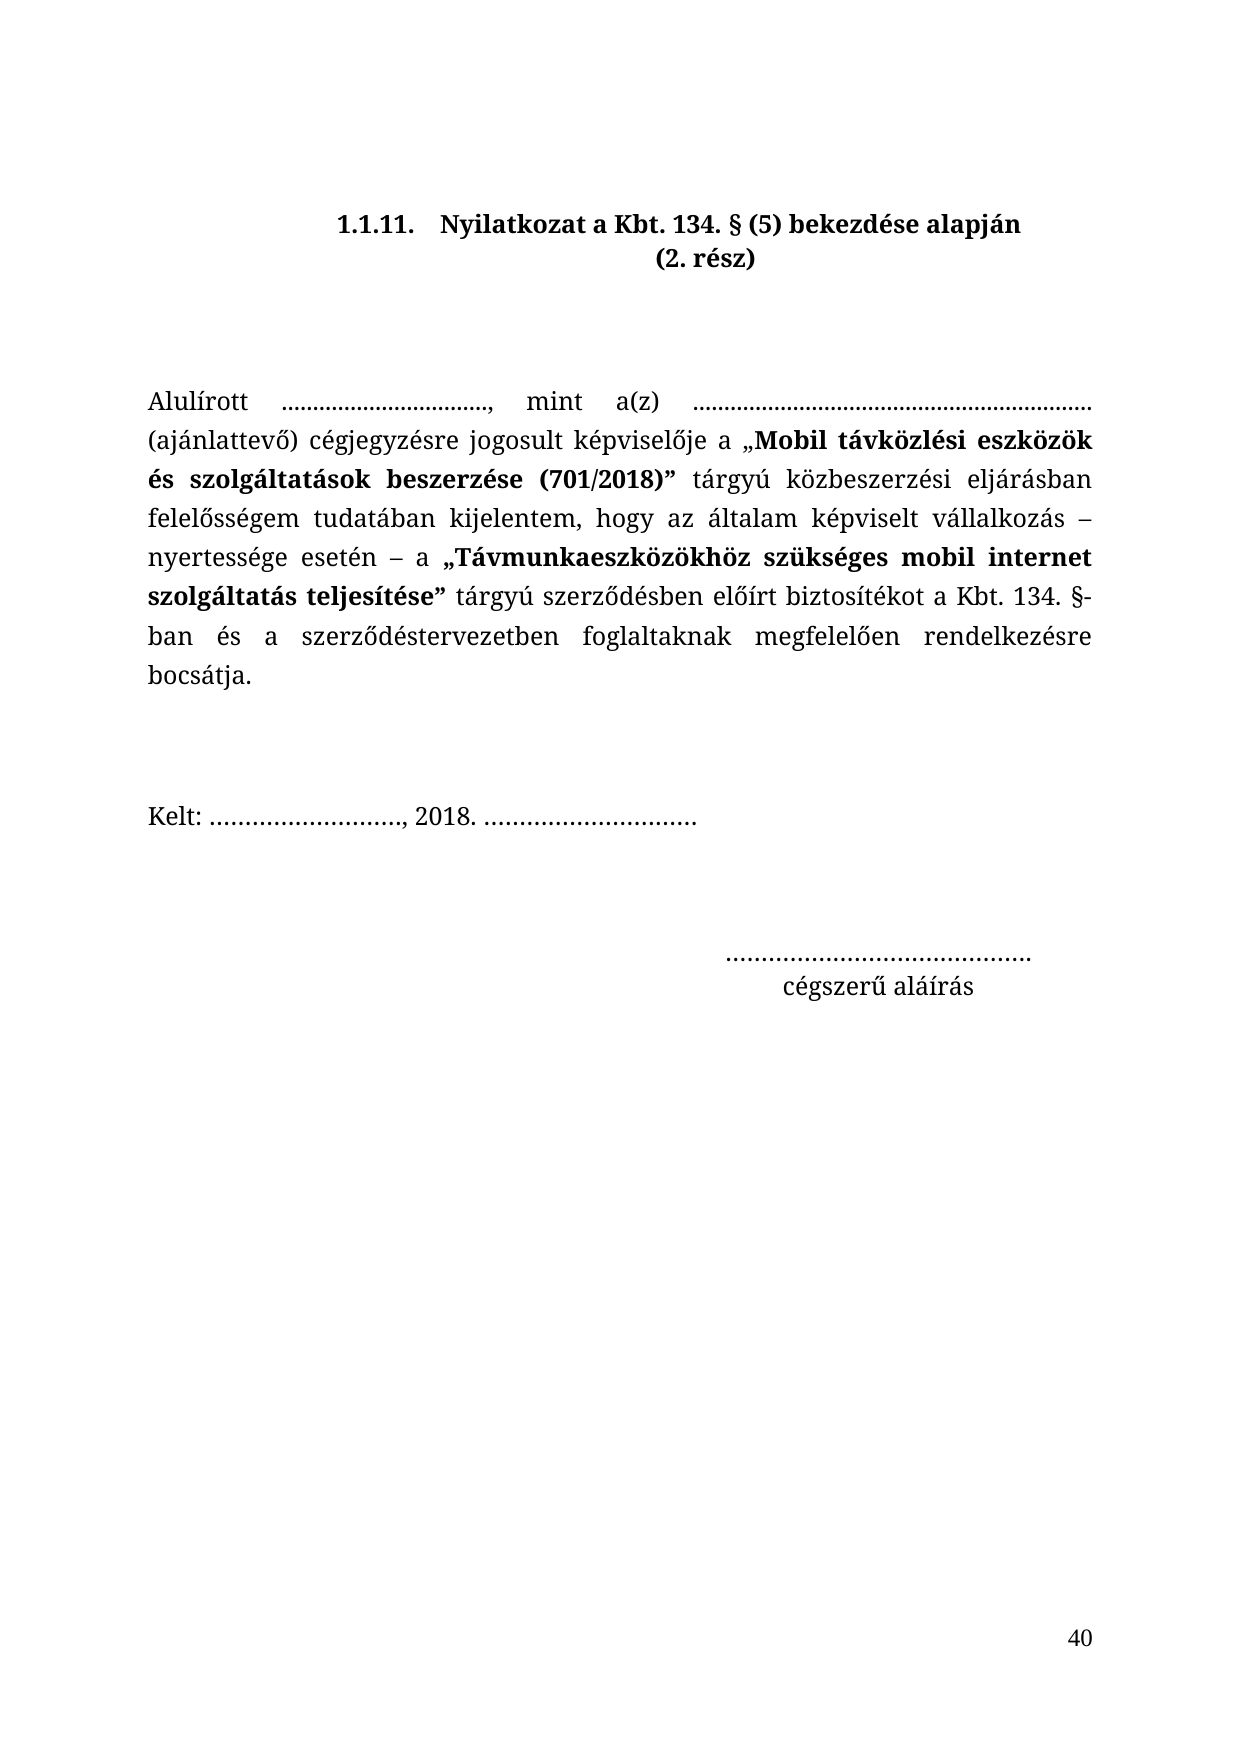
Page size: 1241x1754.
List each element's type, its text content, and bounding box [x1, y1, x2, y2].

text ……………………………………. [664, 935, 1093, 969]
text cégszerű aláírás [664, 969, 1093, 1003]
text Kelt: ………………………, 2018. ………………………… [148, 799, 1093, 833]
subtitle Nyilatkozat a Kbt. 134. § (5) bekezdése alapján (2. rész) [266, 207, 1093, 275]
text Alulírott ................................., mint a(z) ................................................................ (ajánlattevő) cégjegyzésre jogosult képviselője a „Mobil távközlési eszközök és szolgáltatások beszerzése (701/2018)” tárgyú közbeszerzési eljárásban felelősségem tudatában kijelentem, hogy az általam képviselt vállalkozás – nyertessége esetén – a „Távmunkaeszközökhöz szükséges mobil internet szolgáltatás teljesítése” tárgyú szerződésben előírt biztosítékot a Kbt. 134. §-ban és a szerződéstervezetben foglaltaknak megfelelően rendelkezésre bocsátja. [148, 383, 1093, 691]
